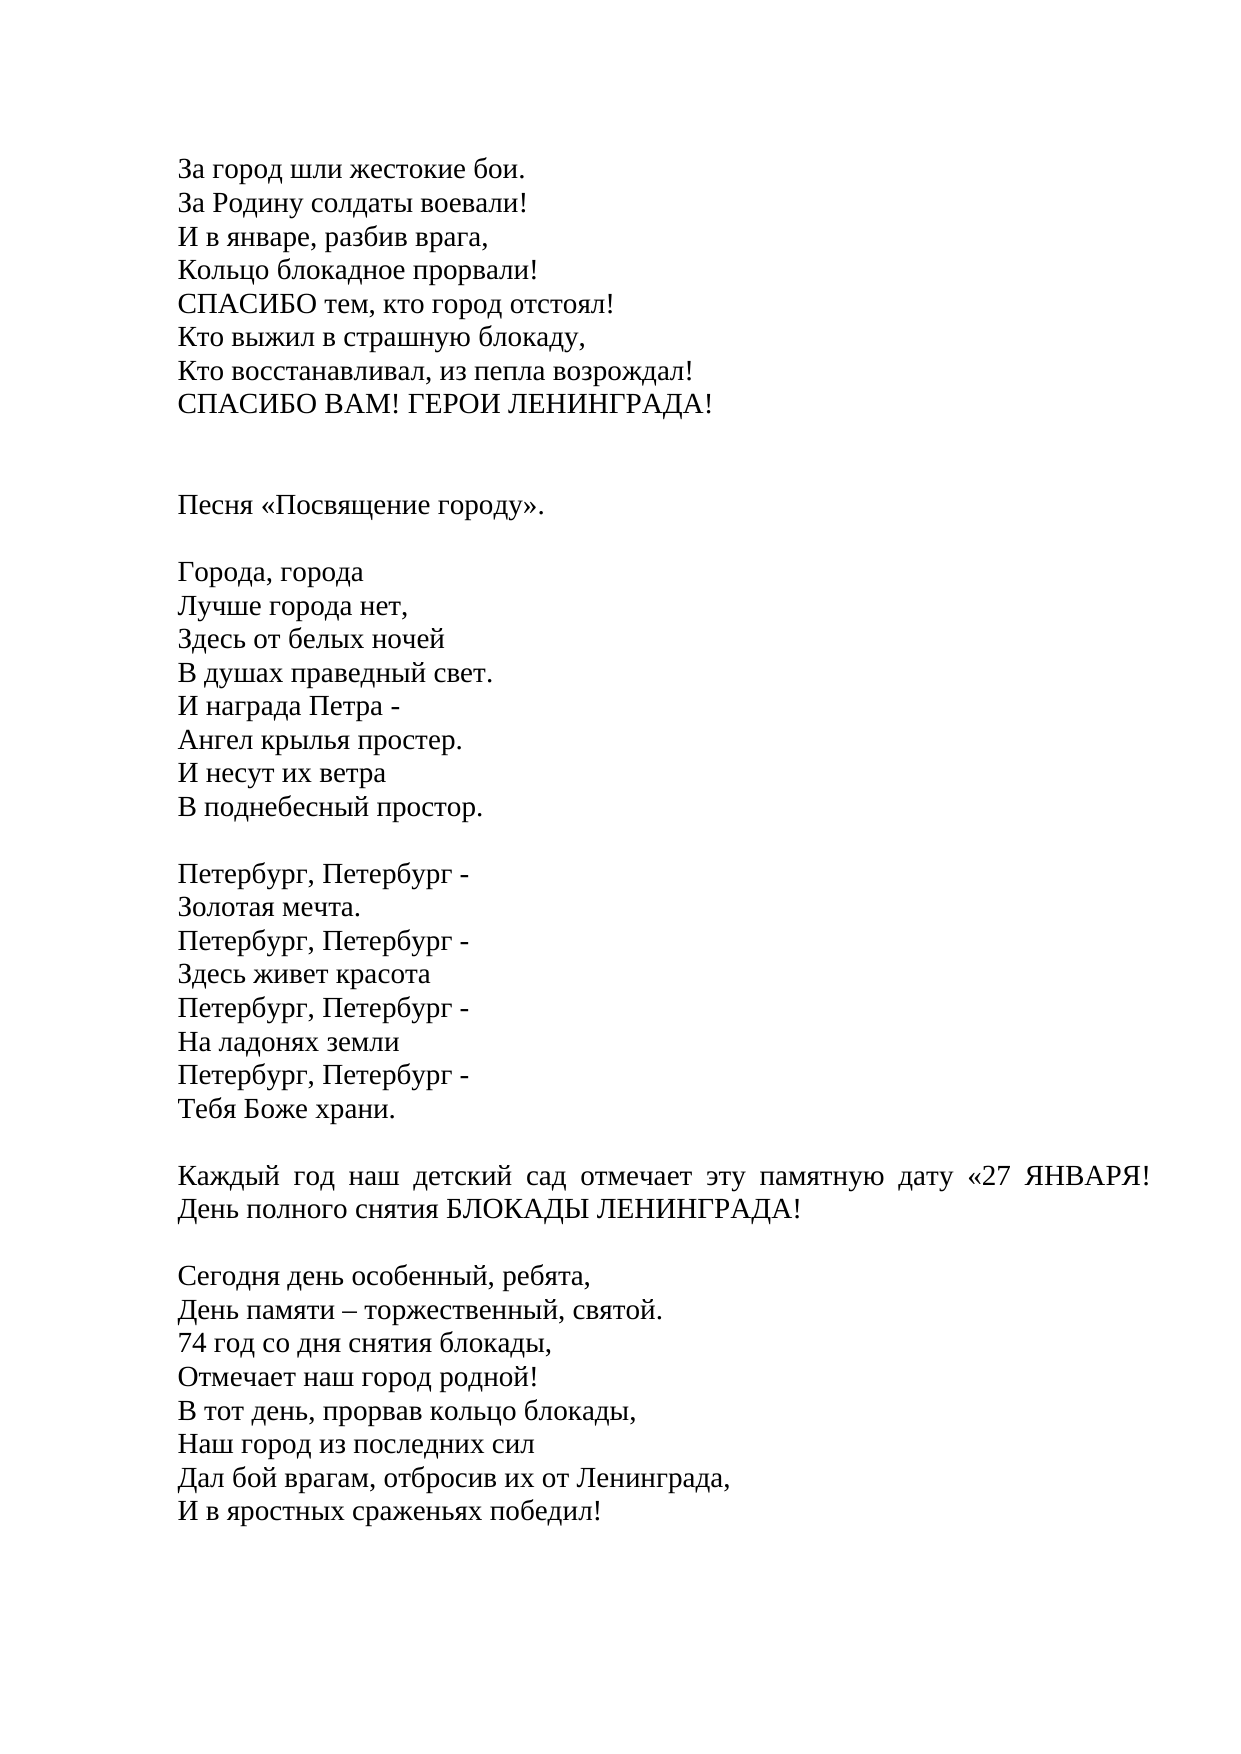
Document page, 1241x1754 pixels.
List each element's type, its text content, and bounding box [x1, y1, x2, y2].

text И в январе, разбив врага, [177, 219, 1152, 252]
text Города, города [177, 554, 1152, 588]
text Здесь живет красота [177, 957, 1152, 990]
text Золотая мечта. [177, 889, 1152, 923]
text В поднебесный простор. [177, 789, 1152, 822]
text За город шли жестокие бои. [177, 152, 1152, 185]
text Кто выжил в страшную блокаду, [177, 319, 1152, 353]
text В тот день, прорвав кольцо блокады, [177, 1393, 1152, 1426]
text СПАСИБО ВАМ! ГЕРОИ ЛЕНИНГРАДА! [177, 386, 1152, 420]
text И награда Петра - [177, 688, 1152, 722]
text Дал бой врагам, отбросив их от Ленинграда, [177, 1460, 1152, 1493]
text Наш город из последних сил [177, 1426, 1152, 1460]
text И несут их ветра [177, 755, 1152, 789]
text Петербург, Петербург - [177, 990, 1152, 1024]
text Сегодня день особенный, ребята, [177, 1258, 1152, 1292]
text Петербург, Петербург - [177, 1057, 1152, 1091]
text Каждый год наш детский сад отмечает эту памятную дату «27 ЯНВАРЯ! День полного снятия БЛОКАДЫ ЛЕНИНГРАДА! [177, 1158, 1152, 1225]
text Кто восстанавливал, из пепла возрождал! [177, 353, 1152, 386]
text Здесь от белых ночей [177, 621, 1152, 655]
text Ангел крылья простер. [177, 722, 1152, 755]
text Отмечает наш город родной! [177, 1359, 1152, 1393]
text День памяти – торжественный, святой. [177, 1292, 1152, 1326]
text Лучше города нет, [177, 588, 1152, 621]
text Петербург, Петербург - [177, 856, 1152, 889]
text В душах праведный свет. [177, 655, 1152, 688]
text За Родину солдаты воевали! [177, 185, 1152, 219]
text На ладонях земли [177, 1024, 1152, 1057]
text Тебя Боже храни. [177, 1091, 1152, 1124]
text 74 год со дня снятия блокады, [177, 1326, 1152, 1359]
text СПАСИБО тем, кто город отстоял! [177, 286, 1152, 319]
text Песня «Посвящение городу». [177, 487, 1152, 521]
text Петербург, Петербург - [177, 923, 1152, 957]
text И в яростных сраженьях победил! [177, 1493, 1152, 1527]
text Кольцо блокадное прорвали! [177, 252, 1152, 286]
